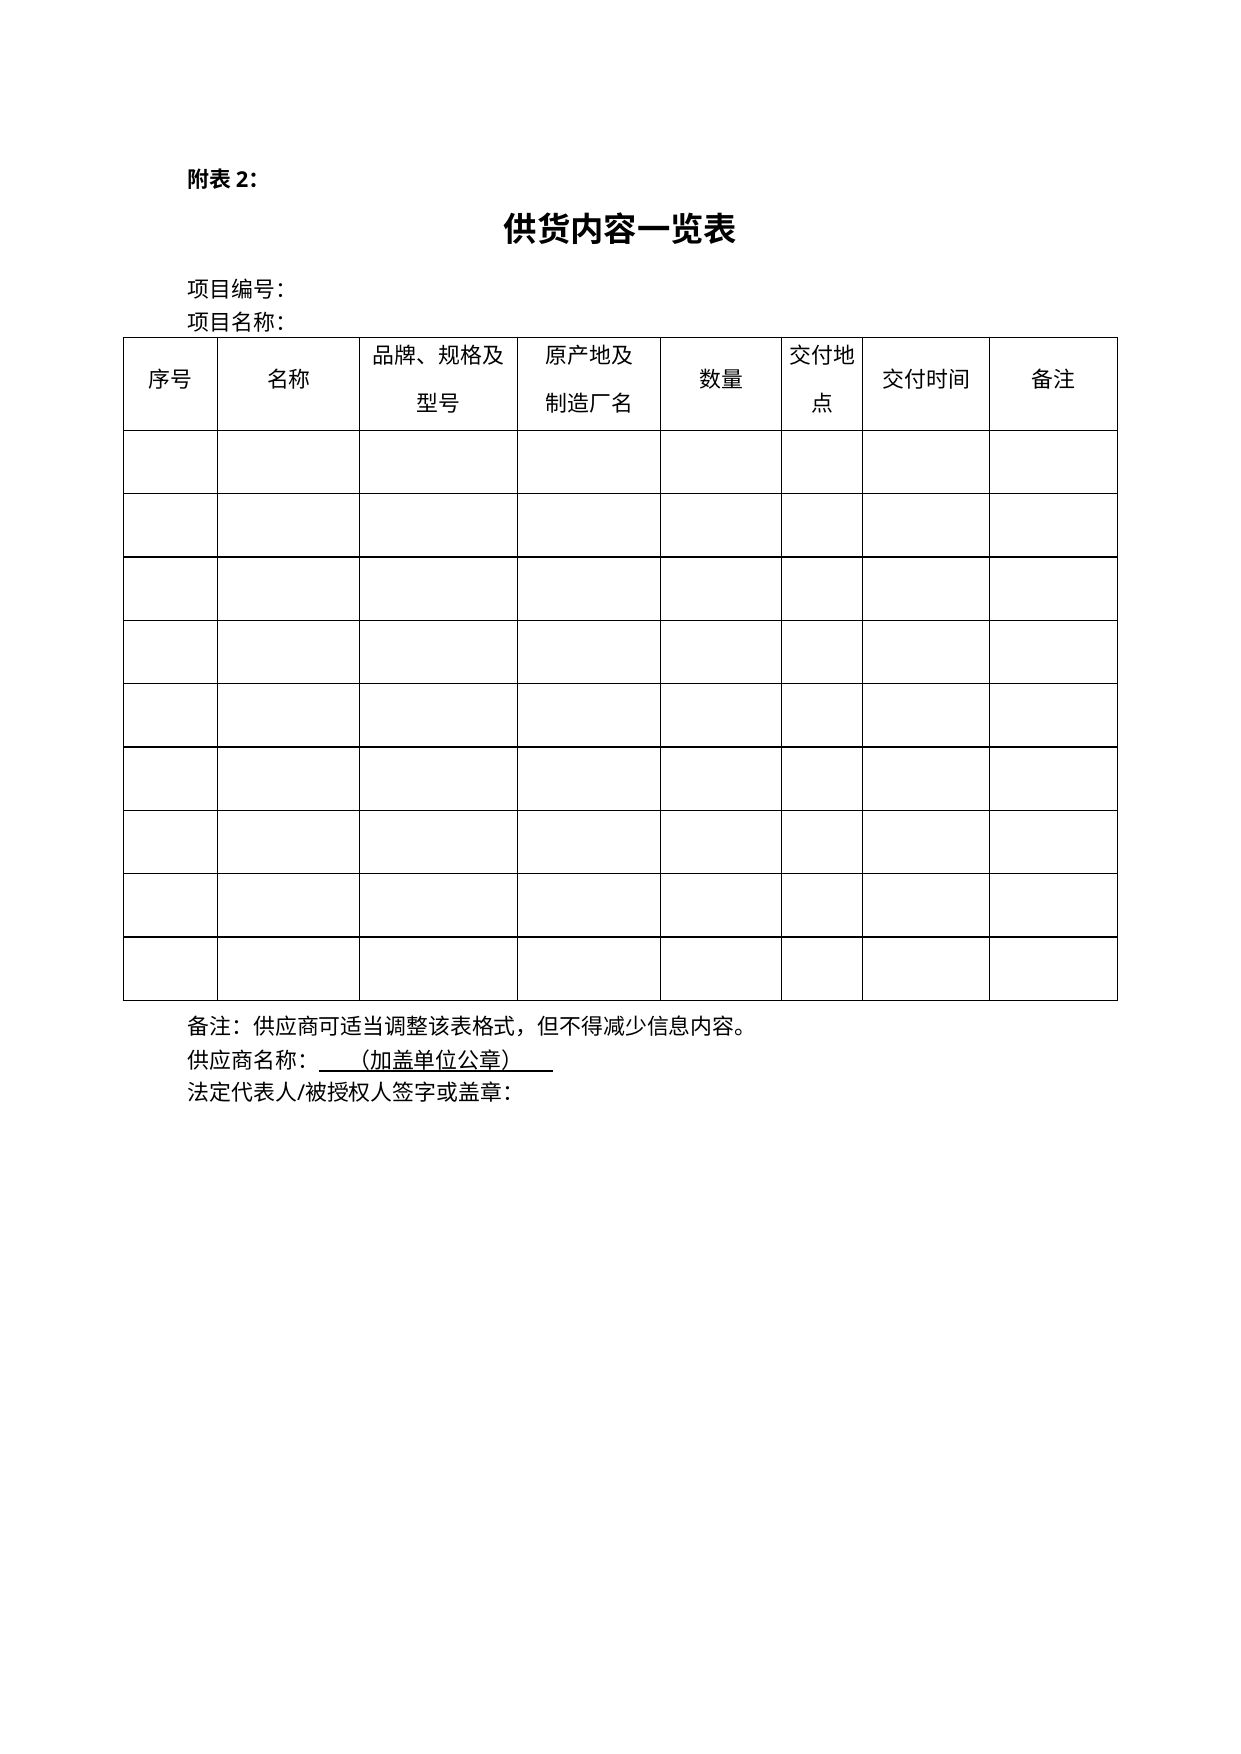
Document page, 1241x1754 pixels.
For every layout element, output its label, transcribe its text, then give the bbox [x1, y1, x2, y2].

table_cell [218, 494, 359, 556]
table_cell [863, 558, 989, 620]
table_cell [218, 874, 359, 936]
table_cell [124, 558, 217, 620]
table_cell [782, 748, 862, 810]
table_cell [661, 938, 781, 1000]
table_cell [990, 621, 1117, 683]
table_cell [124, 748, 217, 810]
table_cell [360, 684, 517, 746]
table_cell [218, 558, 359, 620]
table_header 名称 [218, 338, 359, 430]
table_cell [863, 874, 989, 936]
table_cell [518, 494, 660, 556]
table_cell [218, 938, 359, 1000]
table_header 交付时间 [863, 338, 989, 430]
table_cell [990, 558, 1117, 620]
table_cell [990, 431, 1117, 493]
table_cell [124, 938, 217, 1000]
table_cell [990, 938, 1117, 1000]
table_cell [661, 431, 781, 493]
table_cell [863, 938, 989, 1000]
table_cell [124, 684, 217, 746]
table_cell [218, 684, 359, 746]
table_cell [218, 811, 359, 873]
table_cell [518, 558, 660, 620]
table_cell [360, 558, 517, 620]
table_cell [124, 431, 217, 493]
table_cell [990, 874, 1117, 936]
table_cell [518, 811, 660, 873]
table_cell [661, 811, 781, 873]
table_cell [863, 748, 989, 810]
table_cell [661, 684, 781, 746]
table_cell [990, 748, 1117, 810]
table_cell [360, 874, 517, 936]
table_header 品牌、规格及型号 [360, 338, 517, 430]
table_cell [218, 748, 359, 810]
table_cell [518, 431, 660, 493]
text 项目编号： [187, 272, 1053, 304]
table_cell [518, 748, 660, 810]
table_cell [782, 874, 862, 936]
table_cell [990, 811, 1117, 873]
table_cell [990, 684, 1117, 746]
table_header 数量 [661, 338, 781, 430]
table_cell [661, 748, 781, 810]
table_cell [124, 494, 217, 556]
table_cell [518, 874, 660, 936]
table_cell [782, 811, 862, 873]
table_cell [782, 558, 862, 620]
table_cell [360, 748, 517, 810]
text 备注：供应商可适当调整该表格式，但不得减少信息内容。 [187, 1001, 1053, 1042]
table_cell [782, 684, 862, 746]
table_cell [782, 494, 862, 556]
table_cell [661, 621, 781, 683]
text 供货内容一览表 [187, 194, 1053, 259]
text 附表2： [187, 162, 1053, 194]
table_cell [863, 811, 989, 873]
table_cell [863, 431, 989, 493]
table_cell [518, 938, 660, 1000]
table_cell [360, 431, 517, 493]
text 法定代表人/被授权人签字或盖章： [187, 1075, 996, 1107]
table_cell [360, 811, 517, 873]
table_cell [990, 494, 1117, 556]
table_cell [124, 811, 217, 873]
table_cell [518, 621, 660, 683]
table_cell [124, 874, 217, 936]
table_cell [782, 621, 862, 683]
table_cell [863, 684, 989, 746]
table_cell [360, 938, 517, 1000]
table_cell [518, 684, 660, 746]
table_header 交付地点 [782, 338, 862, 430]
table_cell [661, 558, 781, 620]
table_cell [782, 431, 862, 493]
table_cell [360, 494, 517, 556]
table_cell [218, 621, 359, 683]
table_cell [782, 938, 862, 1000]
text 供应商名称： （加盖单位公章） [187, 1042, 996, 1075]
table_header 序号 [124, 338, 217, 430]
text 项目名称： [187, 304, 1053, 337]
table_cell [218, 431, 359, 493]
table_cell [360, 621, 517, 683]
table_header 备注 [990, 338, 1117, 430]
table_cell [661, 494, 781, 556]
table_cell [863, 494, 989, 556]
table_cell [661, 874, 781, 936]
table_cell [863, 621, 989, 683]
table_cell [124, 621, 217, 683]
table_header 原产地及 制造厂名 [518, 338, 660, 430]
